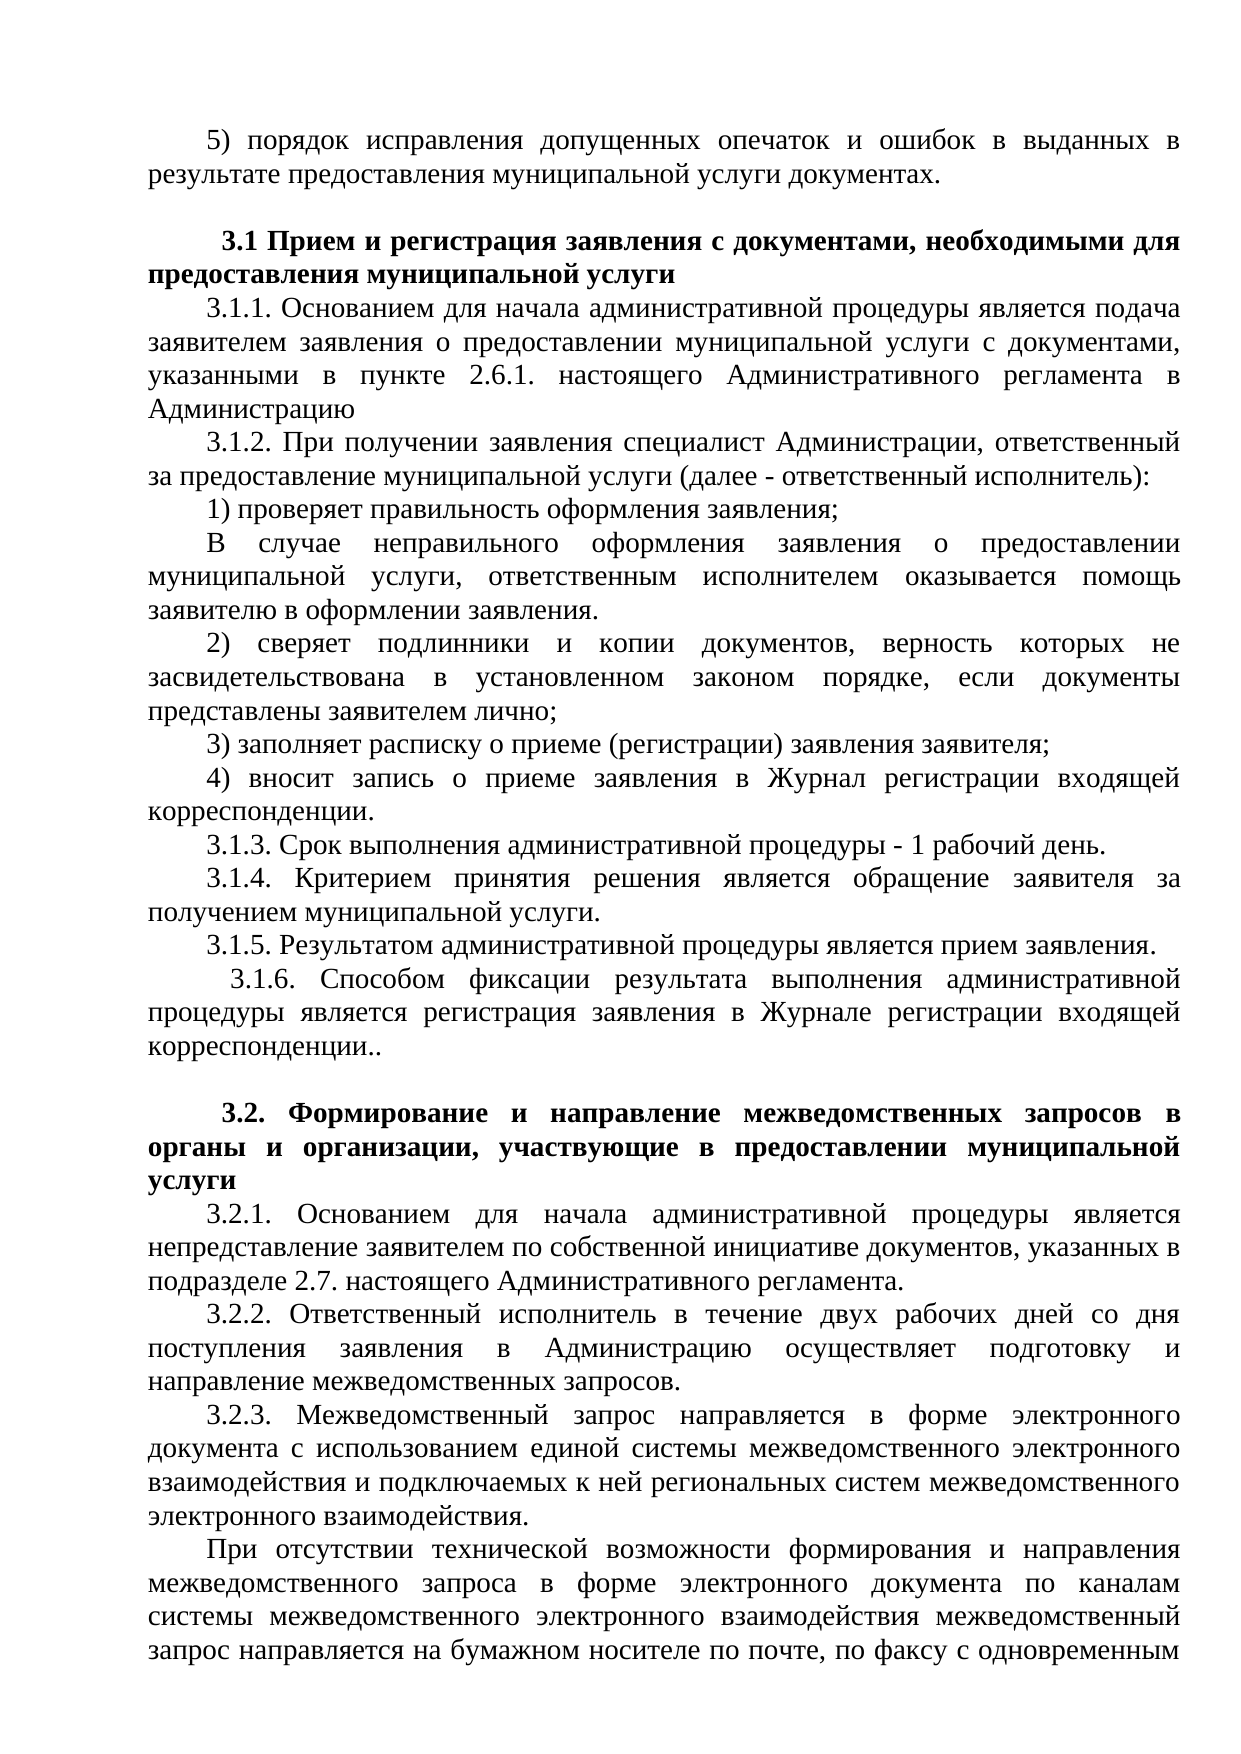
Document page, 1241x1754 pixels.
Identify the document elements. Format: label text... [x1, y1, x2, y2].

text 3.2.2. Ответственный исполнитель в течение двух рабочих дней со дня поступления заявления в Администрацию осуществляет подготовку и направление межведомственных запросов. [148, 1296, 1181, 1397]
text 3) заполняет расписку о приеме (регистрации) заявления заявителя; [148, 726, 1181, 760]
text 2) сверяет подлинники и копии документов, верность которых не засвидетельствована в установленном законом порядке, если документы представлены заявителем лично; [148, 626, 1181, 726]
text 3.1.2. При получении заявления специалист Администрации, ответственный за предоставление муниципальной услуги (далее - ответственный исполнитель): [148, 424, 1181, 491]
text 3.2. Формирование и направление межведомственных запросов в органы и организации, участвующие в предоставлении муниципальной услуги [148, 1095, 1181, 1196]
text В случае неправильного оформления заявления о предоставлении муниципальной услуги, ответственным исполнителем оказывается помощь заявителю в оформлении заявления. [148, 525, 1181, 626]
text 5) порядок исправления допущенных опечаток и ошибок в выданных в результате предоставления муниципальной услуги документах. [148, 122, 1181, 189]
text 3.2.3. Межведомственный запрос направляется в форме электронного документа с использованием единой системы межведомственного электронного взаимодействия и подключаемых к ней региональных систем межведомственного электронного взаимодействия. [148, 1397, 1181, 1531]
text 4) вносит запись о приеме заявления в Журнал регистрации входящей корреспонденции. [148, 760, 1181, 827]
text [148, 1531, 1181, 1665]
text 3.1.3. Срок выполнения административной процедуры - 1 рабочий день. [148, 827, 1181, 860]
text 3.1.6. Способом фиксации результата выполнения административной процедуры является регистрация заявления в Журнале регистрации входящей корреспонденции.. [148, 961, 1181, 1062]
text 3.2.1. Основанием для начала административной процедуры является непредставление заявителем по собственной инициативе документов, указанных в подразделе 2.7. настоящего Административного регламента. [148, 1196, 1181, 1296]
text 3.1.4. Критерием принятия решения является обращение заявителя за получением муниципальной услуги. [148, 860, 1181, 927]
text 3.1.1. Основанием для начала административной процедуры является подача заявителем заявления о предоставлении муниципальной услуги с документами, указанными в пункте 2.6.1. настоящего Административного регламента в Администрацию [148, 290, 1181, 424]
text 3.1.5. Результатом административной процедуры является прием заявления. [148, 927, 1181, 961]
text 1) проверяет правильность оформления заявления; [148, 491, 1181, 525]
text 3.1 Прием и регистрация заявления с документами, необходимыми для предоставления муниципальной услуги [148, 223, 1181, 290]
